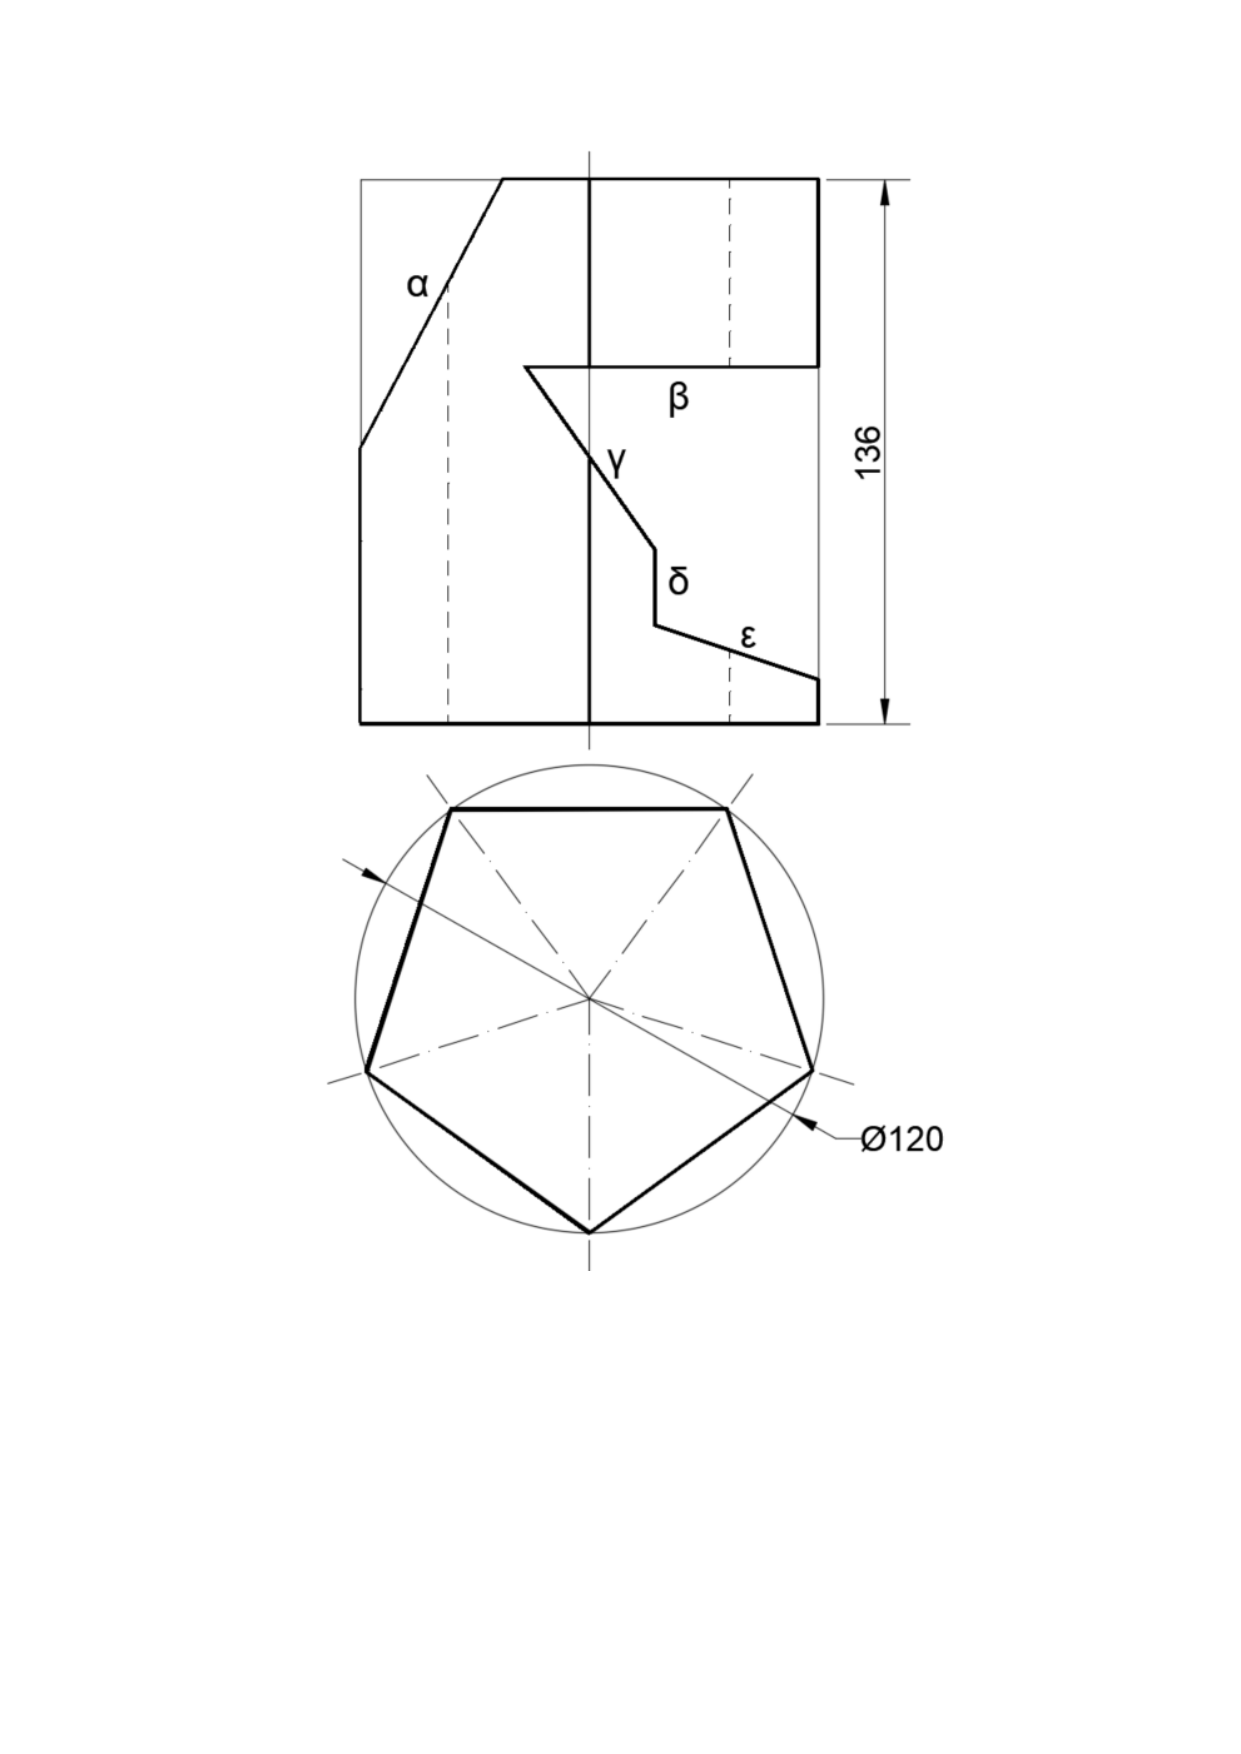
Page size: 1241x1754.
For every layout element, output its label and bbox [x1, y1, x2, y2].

picture [287, 150, 953, 1271]
